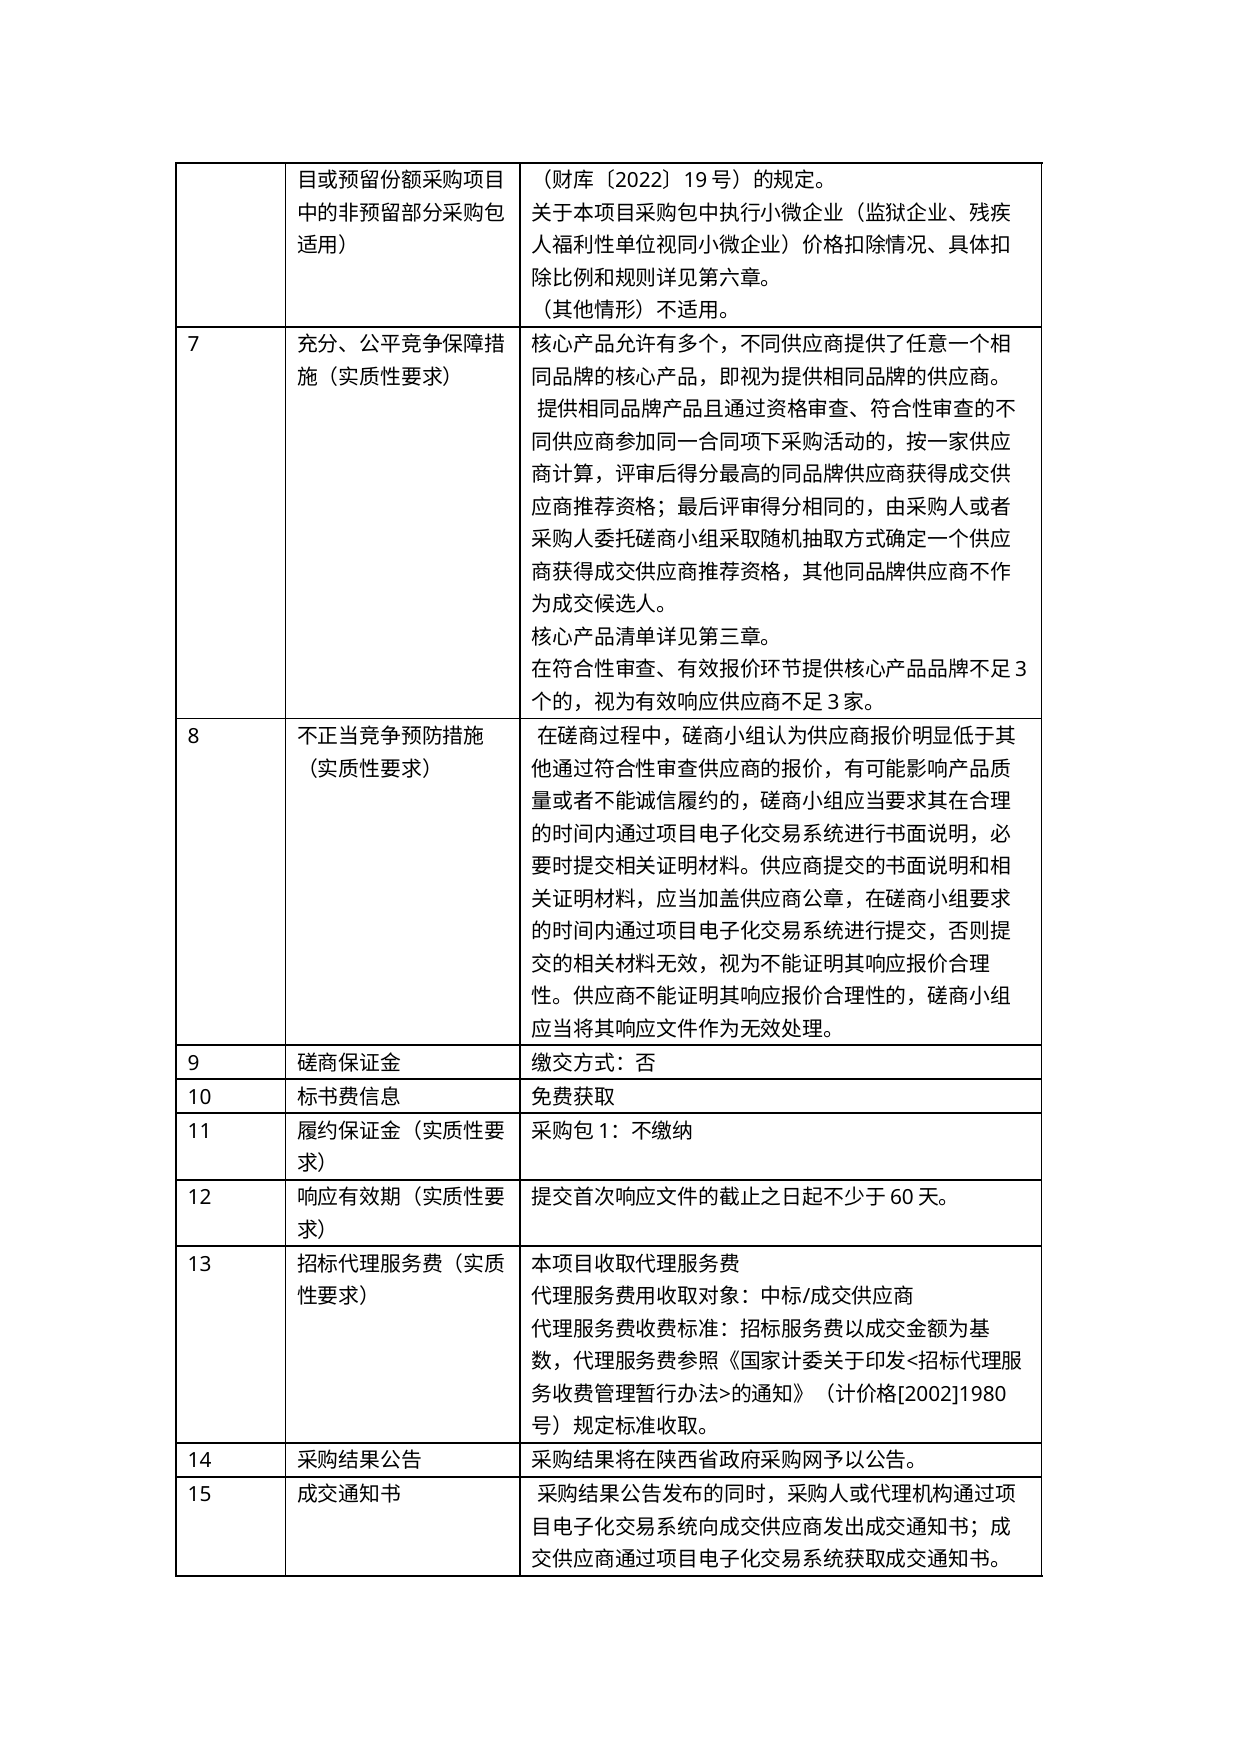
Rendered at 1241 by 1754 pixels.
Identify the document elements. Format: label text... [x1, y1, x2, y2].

table_cell 采购结果将在陕西省政府采购网予以公告。 [521, 1444, 1041, 1476]
table_cell 9 [177, 1046, 285, 1078]
table_cell 在磋商过程中，磋商小组认为供应商报价明显低于其他通过符合性审查供应商的报价，有可能影响产品质量或者不能诚信履约的，磋商小组应当要求其在合理的时间内通过项目电子化交易系统进行书面说明，必要时提交相关证明材料。供应商提交的书面说明和相关证明材料，应当加盖供应商公章，在磋商小组要求的时间内通过项目电子化交易系统进行提交，否则提交的相关材料无效，视为不能证明其响应报价合理性。供应商不能证明其响应报价合理性的，磋商小组应当将其响应文件作为无效处理。 [521, 719, 1041, 1044]
table_cell 7 [177, 328, 285, 718]
table_cell 核心产品允许有多个，不同供应商提供了任意一个相同品牌的核心产品，即视为提供相同品牌的供应商。 提供相同品牌产品且通过资格审查、符合性审查的不同供应商参加同一合同项下采购活动的，按一家供应商计算，评审后得分最高的同品牌供应商获得成交供应商推荐资格；最后评审得分相同的，由采购人或者采购人委托磋商小组采取随机抽取方式确定一个供应商获得成交供应商推荐资格，其他同品牌供应商不作为成交候选人。 核心产品清单详见第三章。 在符合性审查、有效报价环节提供核心产品品牌不足3个的，视为有效响应供应商不足3家。 [521, 328, 1041, 718]
table_cell 履约保证金（实质性要求） [286, 1114, 519, 1179]
table_cell 12 [177, 1181, 285, 1245]
table_cell 14 [177, 1444, 285, 1476]
table_cell 免费获取 [521, 1080, 1041, 1112]
table_cell 响应有效期（实质性要求） [286, 1181, 519, 1245]
table_cell 采购结果公告 [286, 1444, 519, 1476]
table_cell 采购包1：不缴纳 [521, 1114, 1041, 1179]
table_cell 充分、公平竞争保障措施（实质性要求） [286, 328, 519, 718]
table_cell 10 [177, 1080, 285, 1112]
table_cell 15 [177, 1478, 285, 1575]
table_cell 磋商保证金 [286, 1046, 519, 1078]
table_cell 6 [177, 164, 285, 326]
table_cell 8 [177, 719, 285, 1044]
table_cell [286, 164, 519, 326]
table_cell 标书费信息 [286, 1080, 519, 1112]
table_cell 成交通知书 [286, 1478, 519, 1575]
table_cell 不正当竞争预防措施（实质性要求） [286, 719, 519, 1044]
table_cell 提交首次响应文件的截止之日起不少于60天。 [521, 1181, 1041, 1245]
table_cell 11 [177, 1114, 285, 1179]
table_cell 采购结果公告发布的同时，采购人或代理机构通过项目电子化交易系统向成交供应商发出成交通知书；成交供应商通过项目电子化交易系统获取成交通知书。 [521, 1478, 1041, 1575]
table_cell 招标代理服务费（实质性要求） [286, 1247, 519, 1442]
table_cell 本项目收取代理服务费 代理服务费用收取对象：中标/成交供应商 代理服务费收费标准：招标服务费以成交金额为基数，代理服务费参照《国家计委关于印发<招标代理服务收费管理暂行办法>的通知》（计价格[2002]1980号）规定标准收取。 [521, 1247, 1041, 1442]
table_cell 13 [177, 1247, 285, 1442]
table_cell 缴交方式：否 [521, 1046, 1041, 1078]
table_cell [521, 164, 1041, 326]
